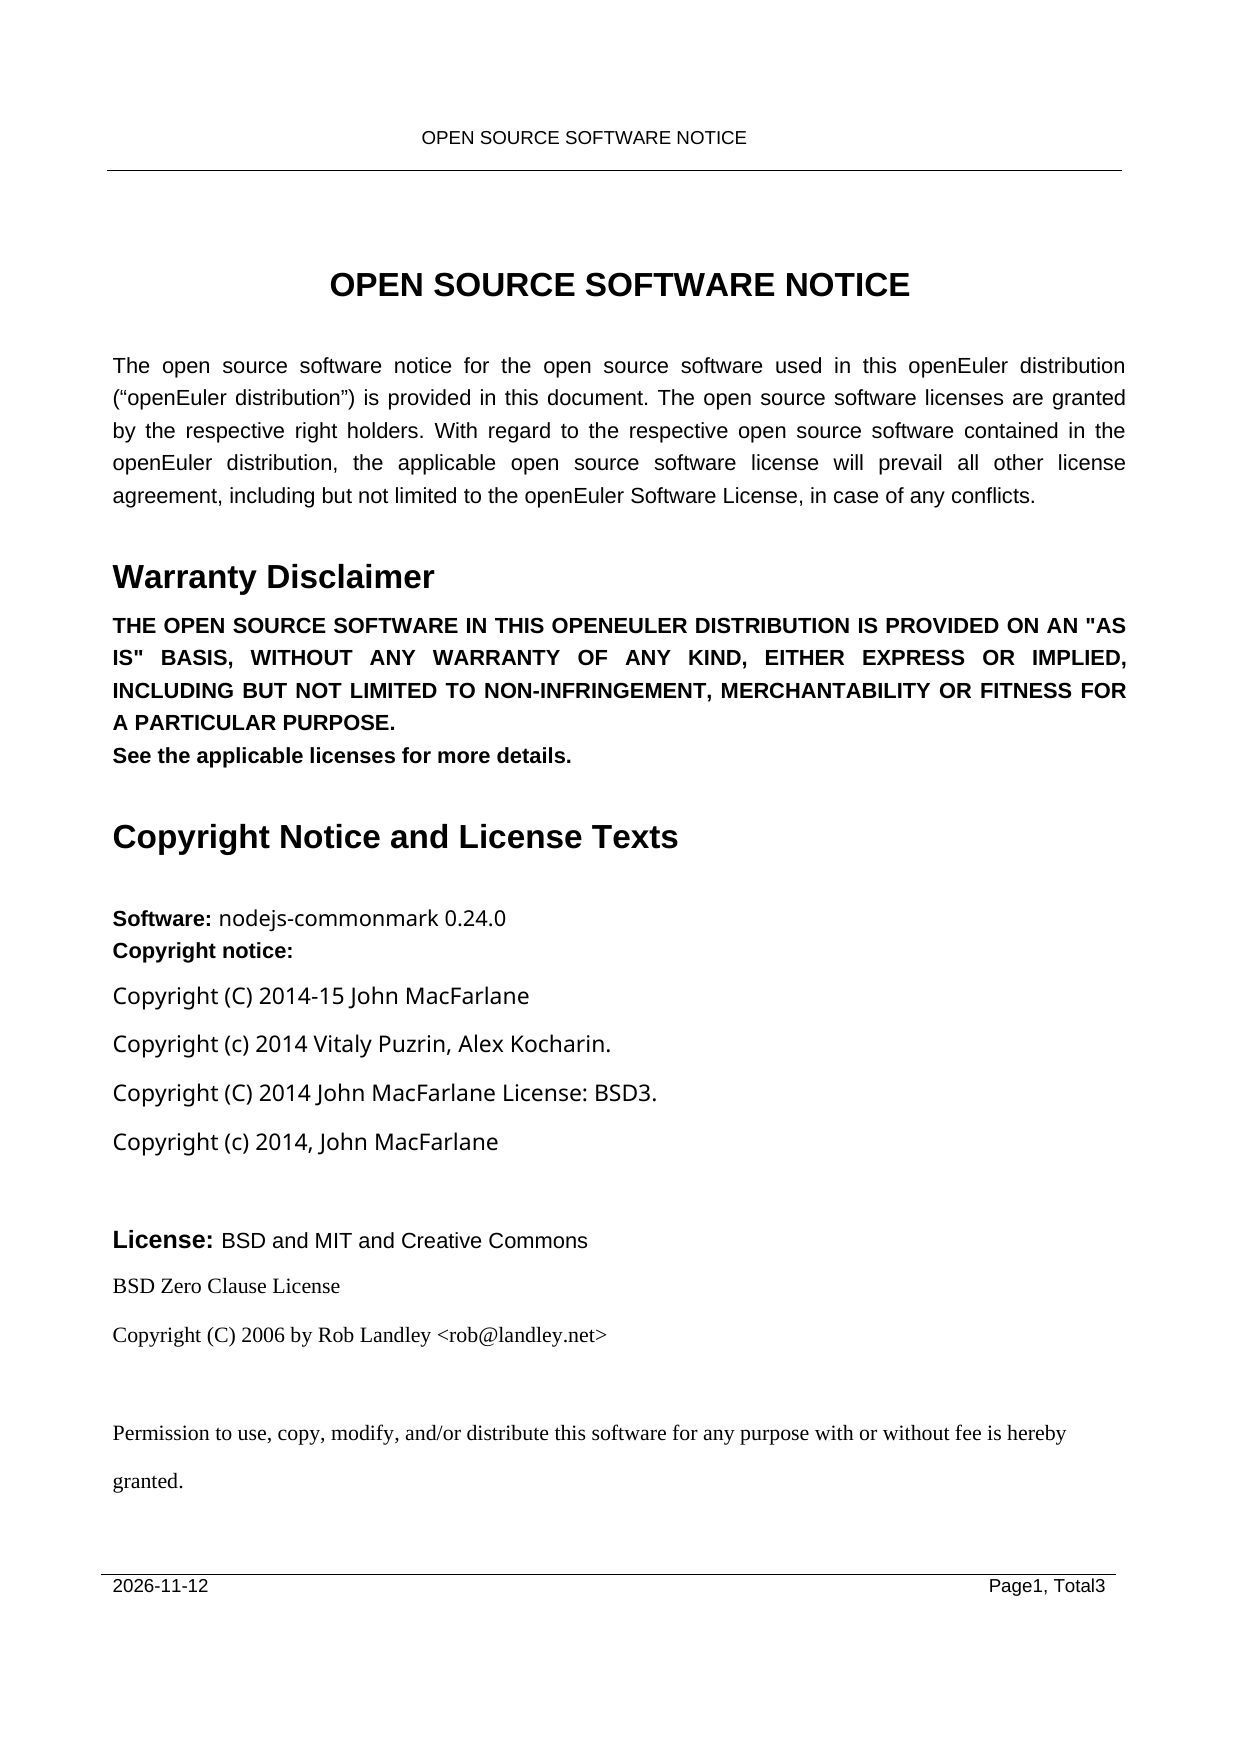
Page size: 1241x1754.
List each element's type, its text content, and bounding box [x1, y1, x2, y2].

text THE OPEN SOURCE SOFTWARE IN THIS OPENEULER DISTRIBUTION IS PROVIDED ON AN "AS IS" BASIS, WITHOUT ANY WARRANTY OF ANY KIND, EITHER EXPRESS OR IMPLIED, INCLUDING BUT NOT LIMITED TO NON-INFRINGEMENT, MERCHANTABILITY OR FITNESS FOR A PARTICULAR PURPOSE. See the applicable licenses for more details. [112, 609, 1128, 771]
text License: BSD and MIT and Creative Commons [112, 1223, 1128, 1255]
text OPEN SOURCE SOFTWARE NOTICE [112, 251, 1128, 316]
text Copyright notice: [112, 934, 1128, 966]
text Copyright Notice and License Texts [112, 804, 1128, 869]
text Copyright (C) 2014-15 John MacFarlane Copyright (c) 2014 Vitaly Puzrin, Alex Kocharin. Copyright (C) 2014 John MacFarlane License: BSD3. Copyright (c) 2014, John MacFarlane [112, 979, 1128, 1207]
text The open source software notice for the open source software used in this openEuler distribution (“openEuler distribution”) is provided in this document. The open source software licenses are granted by the respective right holders. With regard to the respective open source software contained in the openEuler distribution, the applicable open source software license will prevail all other license agreement, including but not limited to the openEuler Software License, in case of any conflicts. [112, 349, 1128, 511]
text Warranty Disclaimer [112, 544, 1128, 609]
text Software: nodejs-commonmark 0.24.0 [112, 901, 1128, 934]
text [112, 1270, 1128, 1497]
